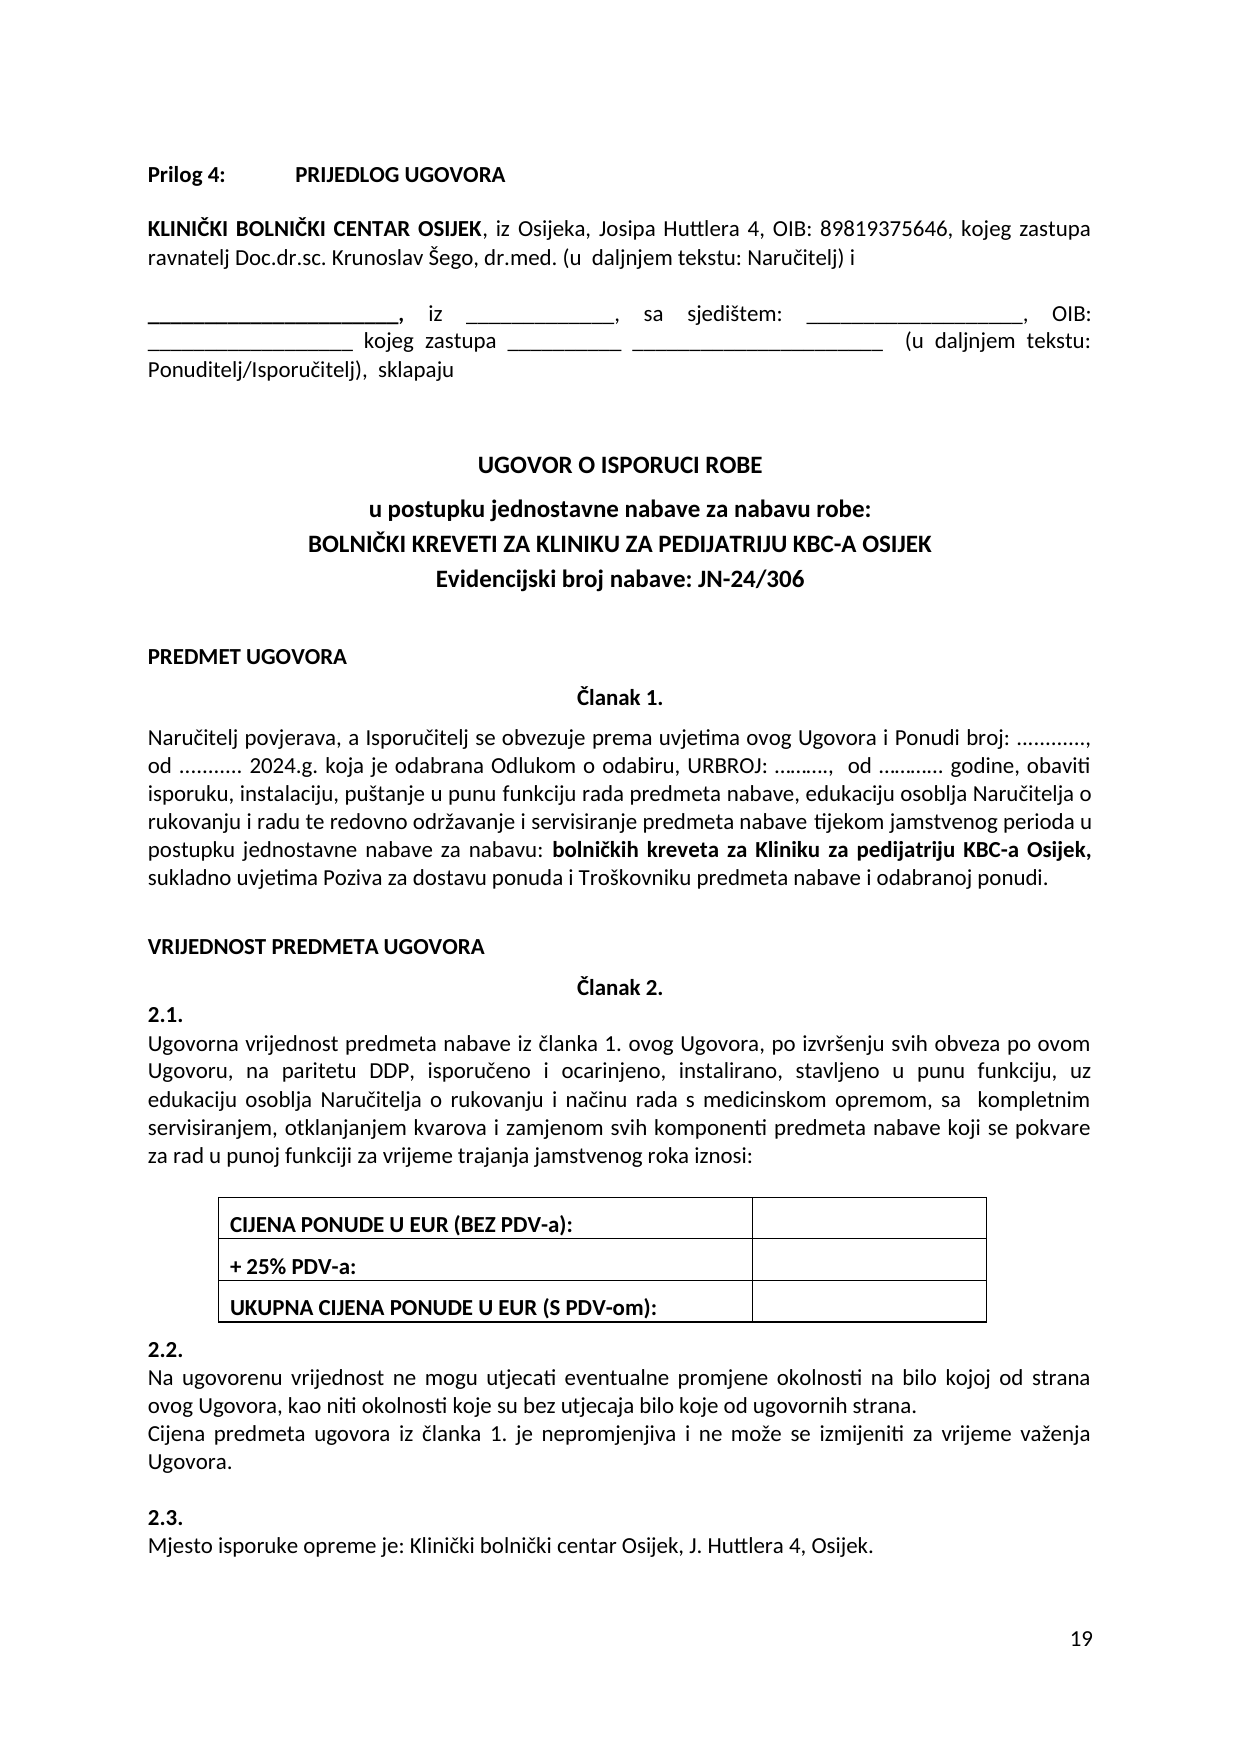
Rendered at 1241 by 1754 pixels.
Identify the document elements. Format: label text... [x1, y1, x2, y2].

text VRIJEDNOST PREDMETA UGOVORA [148, 932, 1093, 960]
table_cell [753, 1239, 986, 1280]
text Članak 2. [148, 973, 1093, 1001]
text UGOVOR O ISPORUCI ROBE [148, 450, 1093, 480]
table_cell UKUPNA CIJENA PONUDE U EUR (S PDV-om): [219, 1281, 752, 1321]
text Članak 1. [148, 683, 1093, 711]
text Mjesto isporuke opreme je: Klinički bolnički centar Osijek, J. Huttlera 4, Osijek. [148, 1531, 1093, 1559]
text 2.2. [148, 1335, 1093, 1363]
text Naručitelj povjerava, a Isporučitelj se obvezuje prema uvjetima ovog Ugovora i Ponudi broj: ............, od ........... 2024.g. koja je odabrana Odlukom o odabiru, URBROJ: ………., od ………... godine, obaviti isporuku, instalaciju, puštanje u punu funkciju rada predmeta nabave, edukaciju osoblja Naručitelja o rukovanju i radu te redovno održavanje i servisiranje predmeta nabave tijekom jamstvenog perioda u postupku jednostavne nabave za nabavu: bolničkih kreveta za Kliniku za pedijatriju KBC-a Osijek, sukladno uvjetima Poziva za dostavu ponuda i Troškovniku predmeta nabave i odabranoj ponudi. [148, 723, 1093, 892]
text ______________________, iz _____________, sa sjedištem: ___________________, OIB: __________________ kojeg zastupa __________ ______________________ (u daljnjem tekstu: Ponuditelj/Isporučitelj), sklapaju [148, 299, 1093, 383]
text Evidencijski broj nabave: JN-24/306 [148, 563, 1093, 593]
text KLINIČKI BOLNIČKI CENTAR OSIJEK, iz Osijeka, Josipa Huttlera 4, OIB: 89819375646, kojeg zastupa ravnatelj Doc.dr.sc. Krunoslav Šego, dr.med. (u daljnjem tekstu: Naručitelj) i [148, 214, 1093, 271]
subtitle Prilog 4: PRIJEDLOG UGOVORA [148, 160, 1092, 188]
text Na ugovorenu vrijednost ne mogu utjecati eventualne promjene okolnosti na bilo kojoj od strana ovog Ugovora, kao niti okolnosti koje su bez utjecaja bilo koje od ugovornih strana. [148, 1363, 1093, 1419]
table_header [753, 1198, 986, 1238]
table_header CIJENA PONUDE U EUR (BEZ PDV-a): [219, 1198, 752, 1238]
text u postupku jednostavne nabave za nabavu robe: [148, 493, 1093, 523]
text 2.1. [148, 1001, 1093, 1029]
table_cell [753, 1281, 986, 1321]
text PREDMET UGOVORA [148, 642, 1093, 670]
text Ugovorna vrijednost predmeta nabave iz članka 1. ovog Ugovora, po izvršenju svih obveza po ovom Ugovoru, na paritetu DDP, isporučeno i ocarinjeno, instalirano, stavljeno u punu funkciju, uz edukaciju osoblja Naručitelja o rukovanju i načinu rada s medicinskom opremom, sa kompletnim servisiranjem, otklanjanjem kvarova i zamjenom svih komponenti predmeta nabave koji se pokvare za rad u punoj funkciji za vrijeme trajanja jamstvenog roka iznosi: [148, 1029, 1093, 1169]
text BOLNIČKI KREVETI ZA KLINIKU ZA PEDIJATRIJU KBC-A OSIJEK [148, 528, 1093, 558]
table_cell + 25% PDV-a: [219, 1239, 752, 1280]
text Cijena predmeta ugovora iz članka 1. je nepromjenjiva i ne može se izmijeniti za vrijeme važenja Ugovora. [148, 1419, 1093, 1475]
text 2.3. [148, 1503, 1093, 1531]
